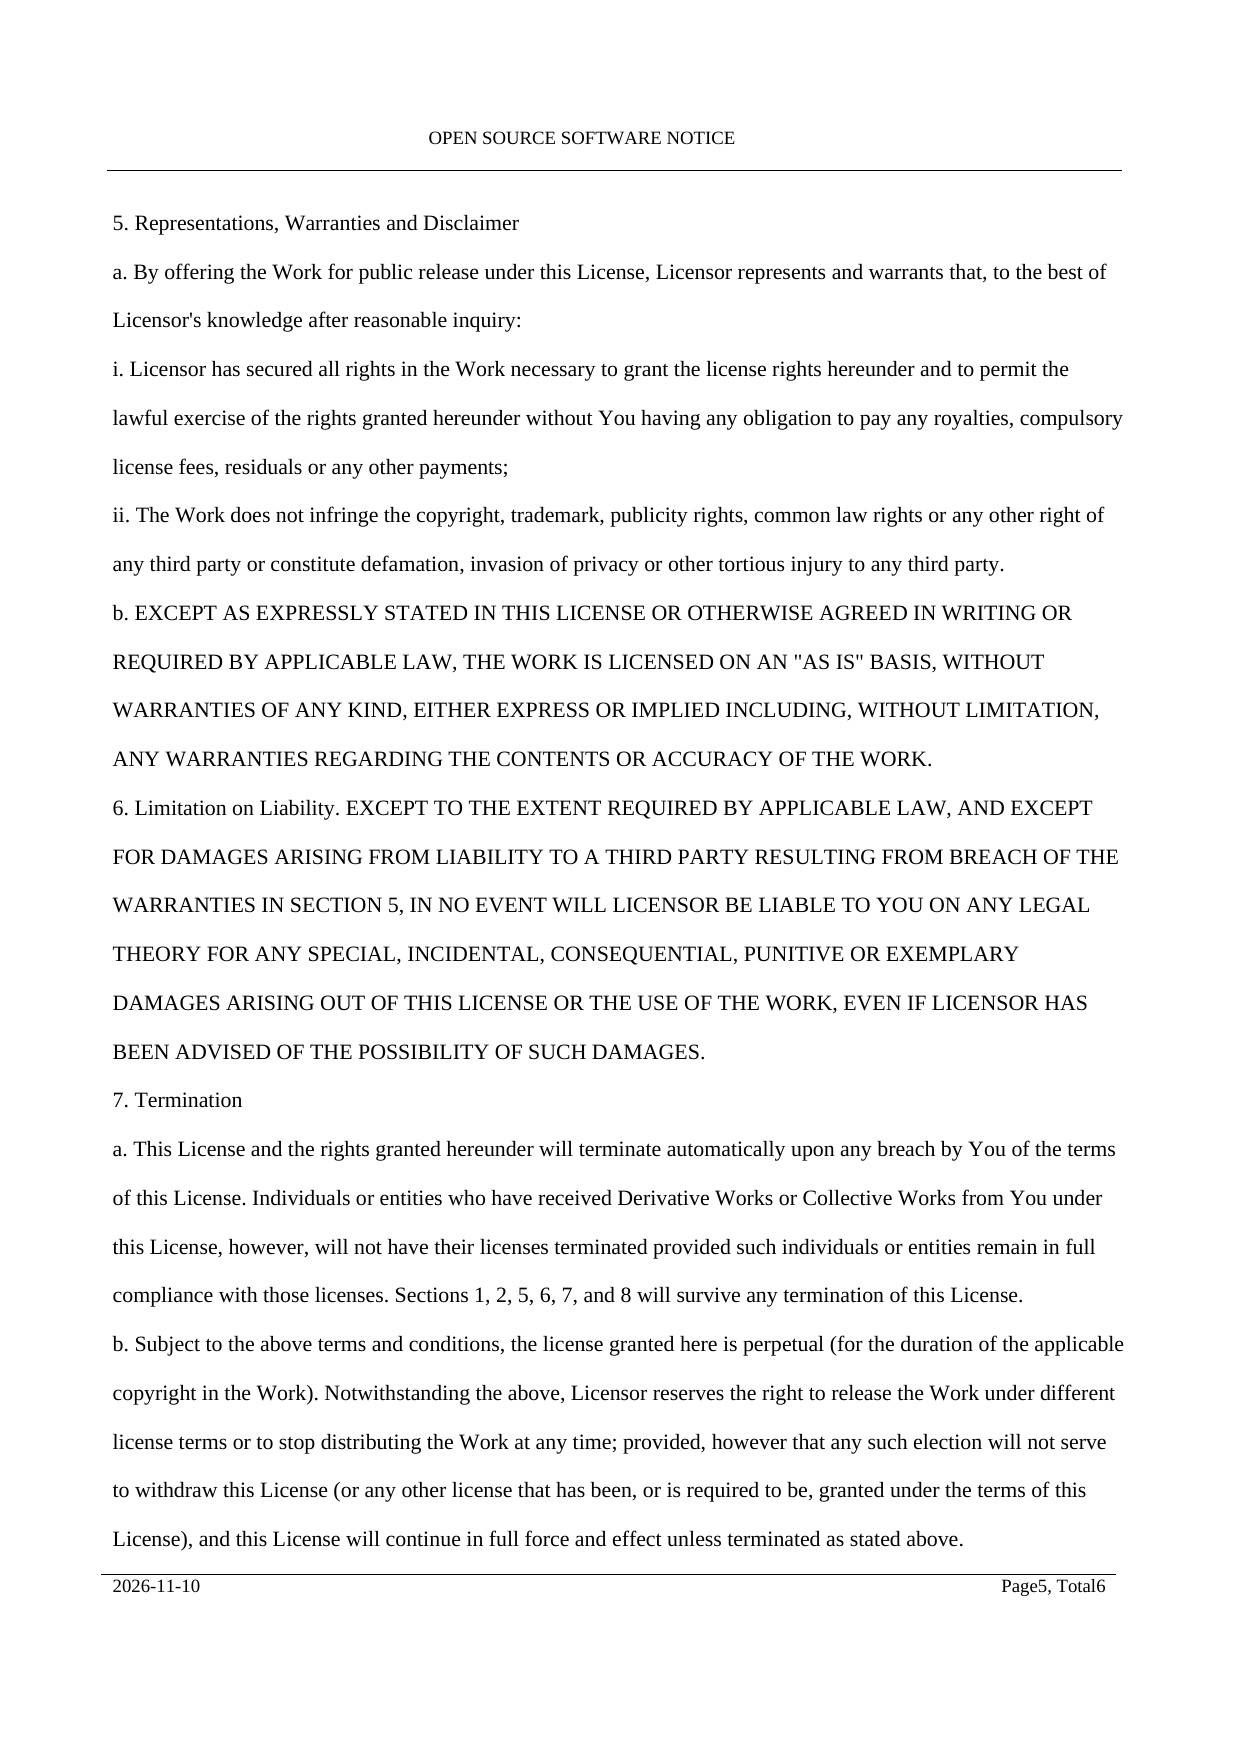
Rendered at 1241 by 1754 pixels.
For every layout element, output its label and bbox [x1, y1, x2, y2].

text [112, 206, 1128, 1555]
